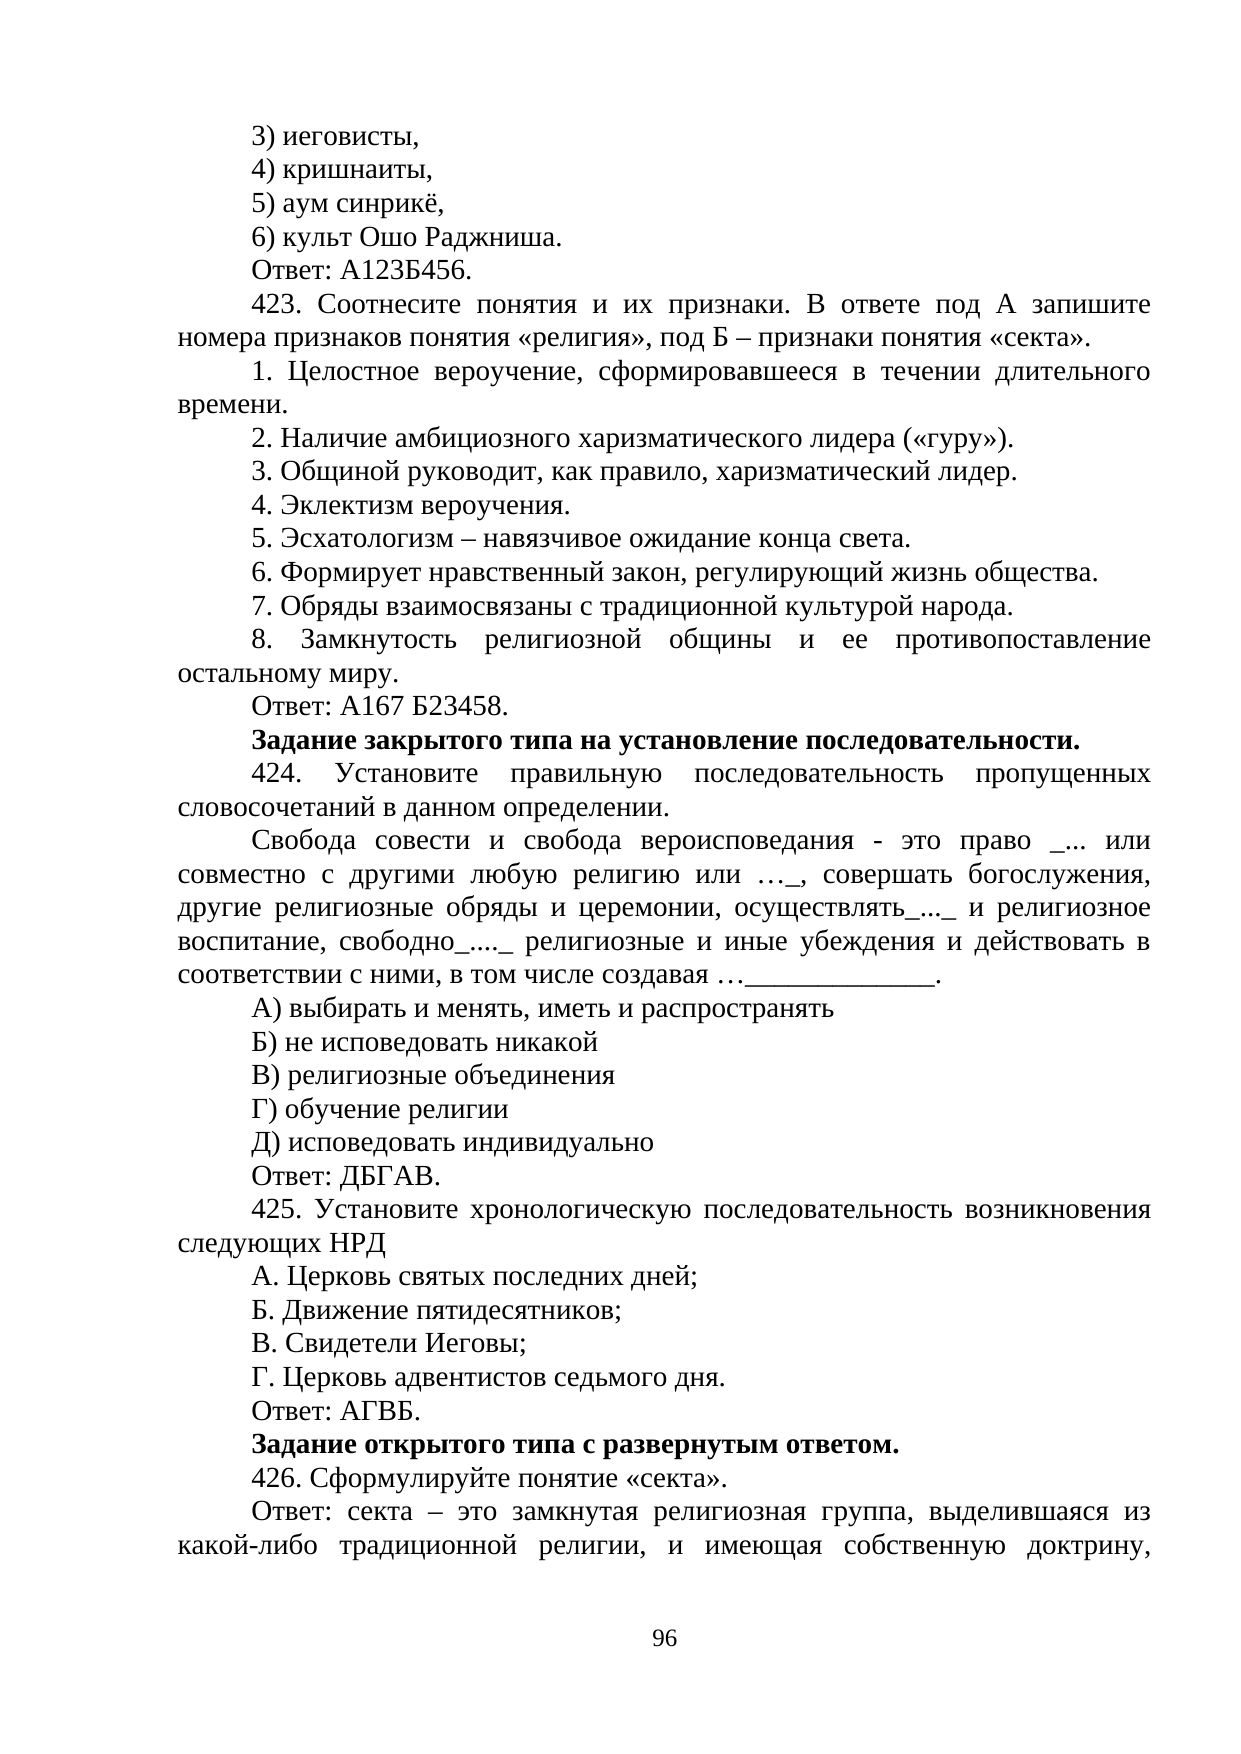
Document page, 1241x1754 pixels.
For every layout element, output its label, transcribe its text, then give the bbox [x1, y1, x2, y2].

text 6) культ Ошо Раджниша. [177, 219, 1152, 252]
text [177, 1493, 1152, 1560]
text Г) обучение религии [177, 1091, 1152, 1124]
text 5) аум синрикё, [177, 185, 1152, 219]
text 425. Установите хронологическую последовательность возникновения следующих НРД [177, 1191, 1152, 1258]
text 4) кришнаиты, [177, 152, 1152, 185]
text Б) не исповедовать никакой [177, 1024, 1152, 1057]
text Ответ: А123Б456. [177, 252, 1152, 286]
text 5. Эсхатологизм – навязчивое ожидание конца света. [177, 521, 1152, 554]
text 2. Наличие амбициозного харизматического лидера («гуру»). [177, 420, 1152, 453]
text Г. Церковь адвентистов седьмого дня. [177, 1359, 1152, 1393]
text В) религиозные объединения [177, 1057, 1152, 1091]
text 6. Формирует нравственный закон, регулирующий жизнь общества. [177, 554, 1152, 588]
text 3) иеговисты, [177, 118, 1152, 152]
text В. Свидетели Иеговы; [177, 1326, 1152, 1359]
text 424. Установите правильную последовательность пропущенных словосочетаний в данном определении. [177, 755, 1152, 822]
text Ответ: ДБГАВ. [177, 1158, 1152, 1191]
text 8. Замкнутость религиозной общины и ее противопоставление остальному миру. [177, 621, 1152, 688]
text Ответ: А167 Б23458. [177, 688, 1152, 722]
text А) выбирать и менять, иметь и распространять [177, 990, 1152, 1024]
text А. Церковь святых последних дней; [177, 1258, 1152, 1292]
text Задание открытого типа с развернутым ответом. [177, 1426, 1152, 1460]
text 3. Общиной руководит, как правило, харизматический лидер. [177, 453, 1152, 487]
text Ответ: АГВБ. [177, 1393, 1152, 1426]
text 4. Эклектизм вероучения. [177, 487, 1152, 521]
text 426. Сформулируйте понятие «секта». [177, 1460, 1152, 1493]
text Б. Движение пятидесятников; [177, 1292, 1152, 1326]
text 1. Целостное вероучение, сформировавшееся в течении длительного времени. [177, 353, 1152, 420]
text Д) исповедовать индивидуально [177, 1124, 1152, 1158]
text Задание закрытого типа на установление последовательности. [177, 722, 1152, 755]
text 7. Обряды взаимосвязаны с традиционной культурой народа. [177, 588, 1152, 621]
text Свобода совести и свобода вероисповедания - это право _... или совместно с другими любую религию или …_, совершать богослужения, другие религиозные обряды и церемонии, осуществлять_..._ и религиозное воспитание, свободно_...._ религиозные и иные убеждения и действовать в соответствии с ними, в том числе создавая …_____________. [177, 822, 1152, 990]
text 423. Соотнесите понятия и их признаки. В ответе под А запишите номера признаков понятия «религия», под Б – признаки понятия «секта». [177, 286, 1152, 353]
